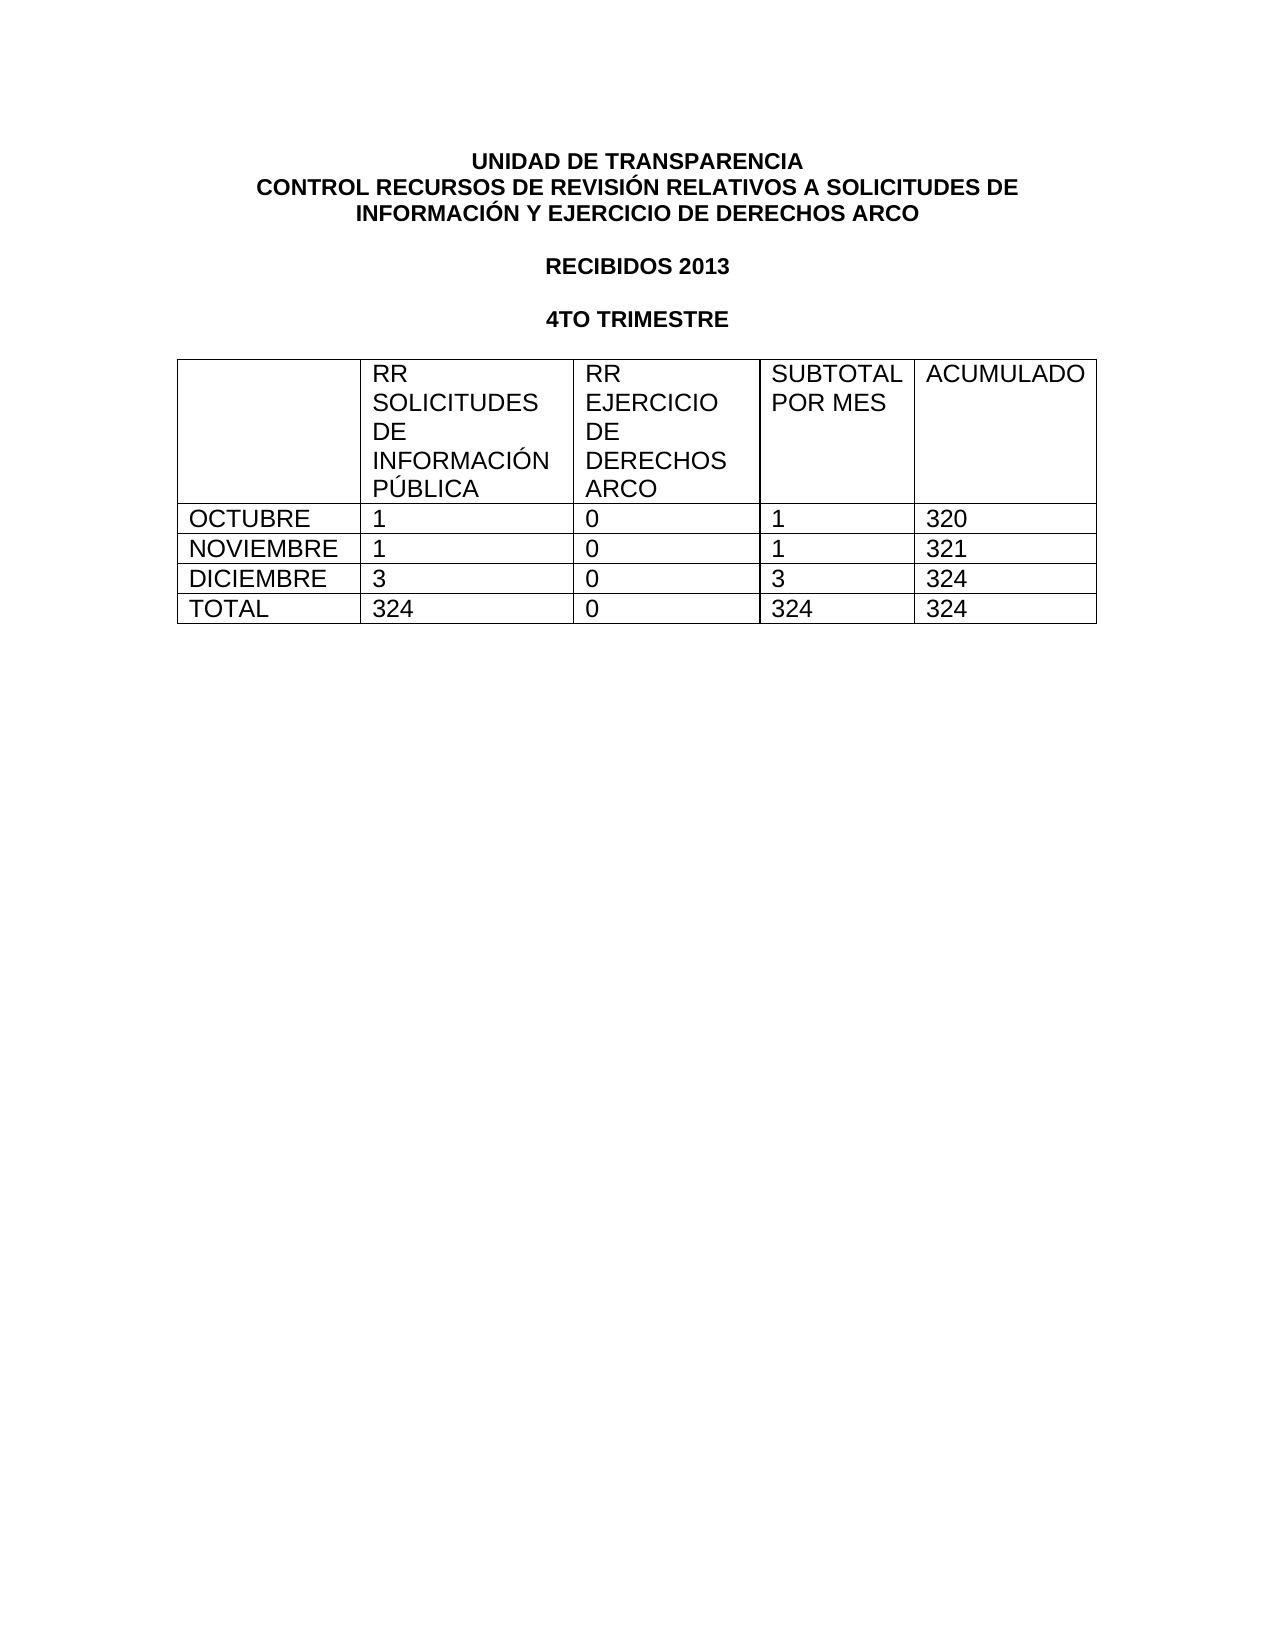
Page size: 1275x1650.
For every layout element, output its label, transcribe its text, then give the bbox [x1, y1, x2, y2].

table_cell 1 [761, 504, 914, 533]
table_cell 324 [761, 594, 914, 622]
table_cell 0 [574, 594, 759, 622]
text CONTROL RECURSOS DE REVISIÓN RELATIVOS A SOLICITUDES DE INFORMACIÓN Y EJERCICIO DE DERECHOS ARCO [177, 174, 1098, 227]
table_header RR EJERCICIO DE DERECHOS ARCO [574, 360, 759, 503]
table_header [178, 360, 360, 503]
table_cell 324 [361, 594, 573, 622]
table_cell 0 [574, 534, 759, 563]
table_cell 1 [361, 504, 573, 533]
table_cell 1 [761, 534, 914, 563]
table_header SUBTOTAL POR MES [761, 360, 914, 503]
table_cell DICIEMBRE [178, 564, 360, 593]
text 4TO TRIMESTRE [177, 306, 1098, 332]
table_cell TOTAL [178, 594, 360, 622]
table_cell 3 [761, 564, 914, 593]
table_cell 324 [915, 564, 1096, 593]
table_cell 321 [915, 534, 1096, 563]
text RECIBIDOS 2013 [177, 253, 1098, 279]
table_cell 0 [574, 504, 759, 533]
table_cell 3 [361, 564, 573, 593]
table_cell NOVIEMBRE [178, 534, 360, 563]
table_cell 324 [915, 594, 1096, 622]
table_cell 1 [361, 534, 573, 563]
table_header ACUMULADO [915, 360, 1096, 503]
text UNIDAD DE TRANSPARENCIA [177, 148, 1098, 174]
table_header RR SOLICITUDES DE INFORMACIÓN PÚBLICA [361, 360, 573, 503]
table_cell 320 [915, 504, 1096, 533]
table_cell 0 [574, 564, 759, 593]
table_cell OCTUBRE [178, 504, 360, 533]
